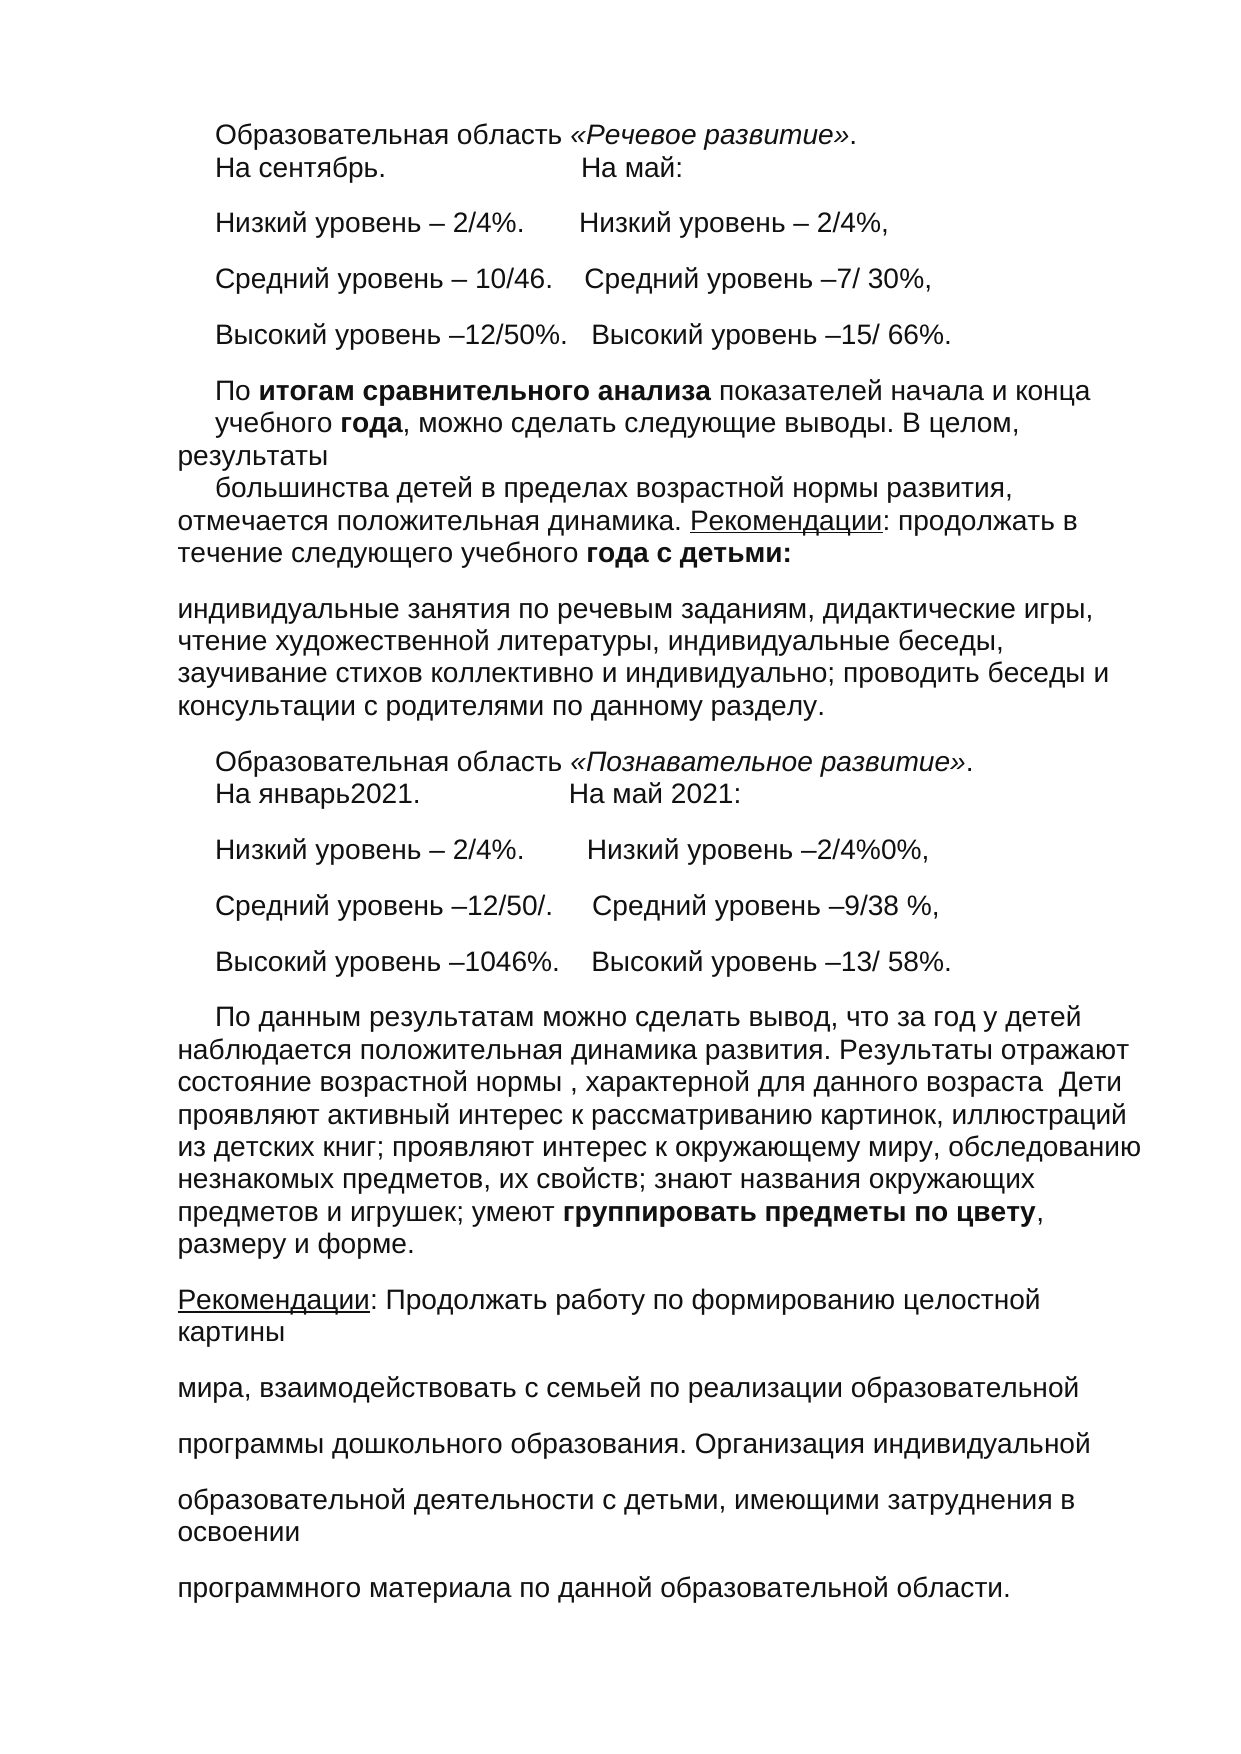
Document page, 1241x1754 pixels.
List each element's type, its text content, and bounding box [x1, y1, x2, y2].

text большинства детей в пределах возрастной нормы развития, отмечается положительная динамика. Рекомендации: продолжать в течение следующего учебного года с детьми: [177, 471, 1152, 568]
text программного материала по данной образовательной области. [177, 1571, 1152, 1603]
text мира, взаимодействовать с семьей по реализации образовательной [177, 1371, 1152, 1404]
text Средний уровень –12/50/. Средний уровень –9/38 %, [177, 889, 1152, 921]
text По итогам сравнительного анализа показателей начала и конца [177, 374, 1152, 406]
text На январь2021. На май 2021: [177, 777, 1152, 809]
text Низкий уровень – 2/4%. Низкий уровень –2/4%0%, [177, 833, 1152, 865]
text Образовательная область «Речевое развитие». [177, 118, 1152, 151]
text По данным результатам можно сделать вывод, что за год у детей наблюдается положительная динамика развития. Результаты отражают состояние возрастной нормы , характерной для данного возраста Дети проявляют активный интерес к рассматриванию картинок, иллюстраций из детских книг; проявляют интерес к окружающему миру, обследованию незнакомых предметов, их свойств; знают названия окружающих предметов и игрушек; умеют группировать предметы по цвету, размеру и форме. [177, 1000, 1152, 1259]
text Образовательная область «Познавательное развитие». [177, 745, 1152, 777]
text Высокий уровень –1046%. Высокий уровень –13/ 58%. [177, 944, 1152, 977]
text Средний уровень – 10/46. Средний уровень –7/ 30%, [177, 262, 1152, 294]
text Высокий уровень –12/50%. Высокий уровень –15/ 66%. [177, 318, 1152, 350]
text Низкий уровень – 2/4%. Низкий уровень – 2/4%, [177, 206, 1152, 239]
text Рекомендации: Продолжать работу по формированию целостной картины [177, 1283, 1152, 1348]
text образовательной деятельности с детьми, имеющими затруднения в освоении [177, 1483, 1152, 1548]
text На сентябрь. На май: [177, 151, 1152, 183]
text индивидуальные занятия по речевым заданиям, дидактические игры, чтение художественной литературы, индивидуальные беседы, заучивание стихов коллективно и индивидуально; проводить беседы и консультации с родителями по данному разделу. [177, 592, 1152, 721]
text учебного года, можно сделать следующие выводы. В целом, результаты [177, 406, 1152, 471]
text программы дошкольного образования. Организация индивидуальной [177, 1427, 1152, 1459]
